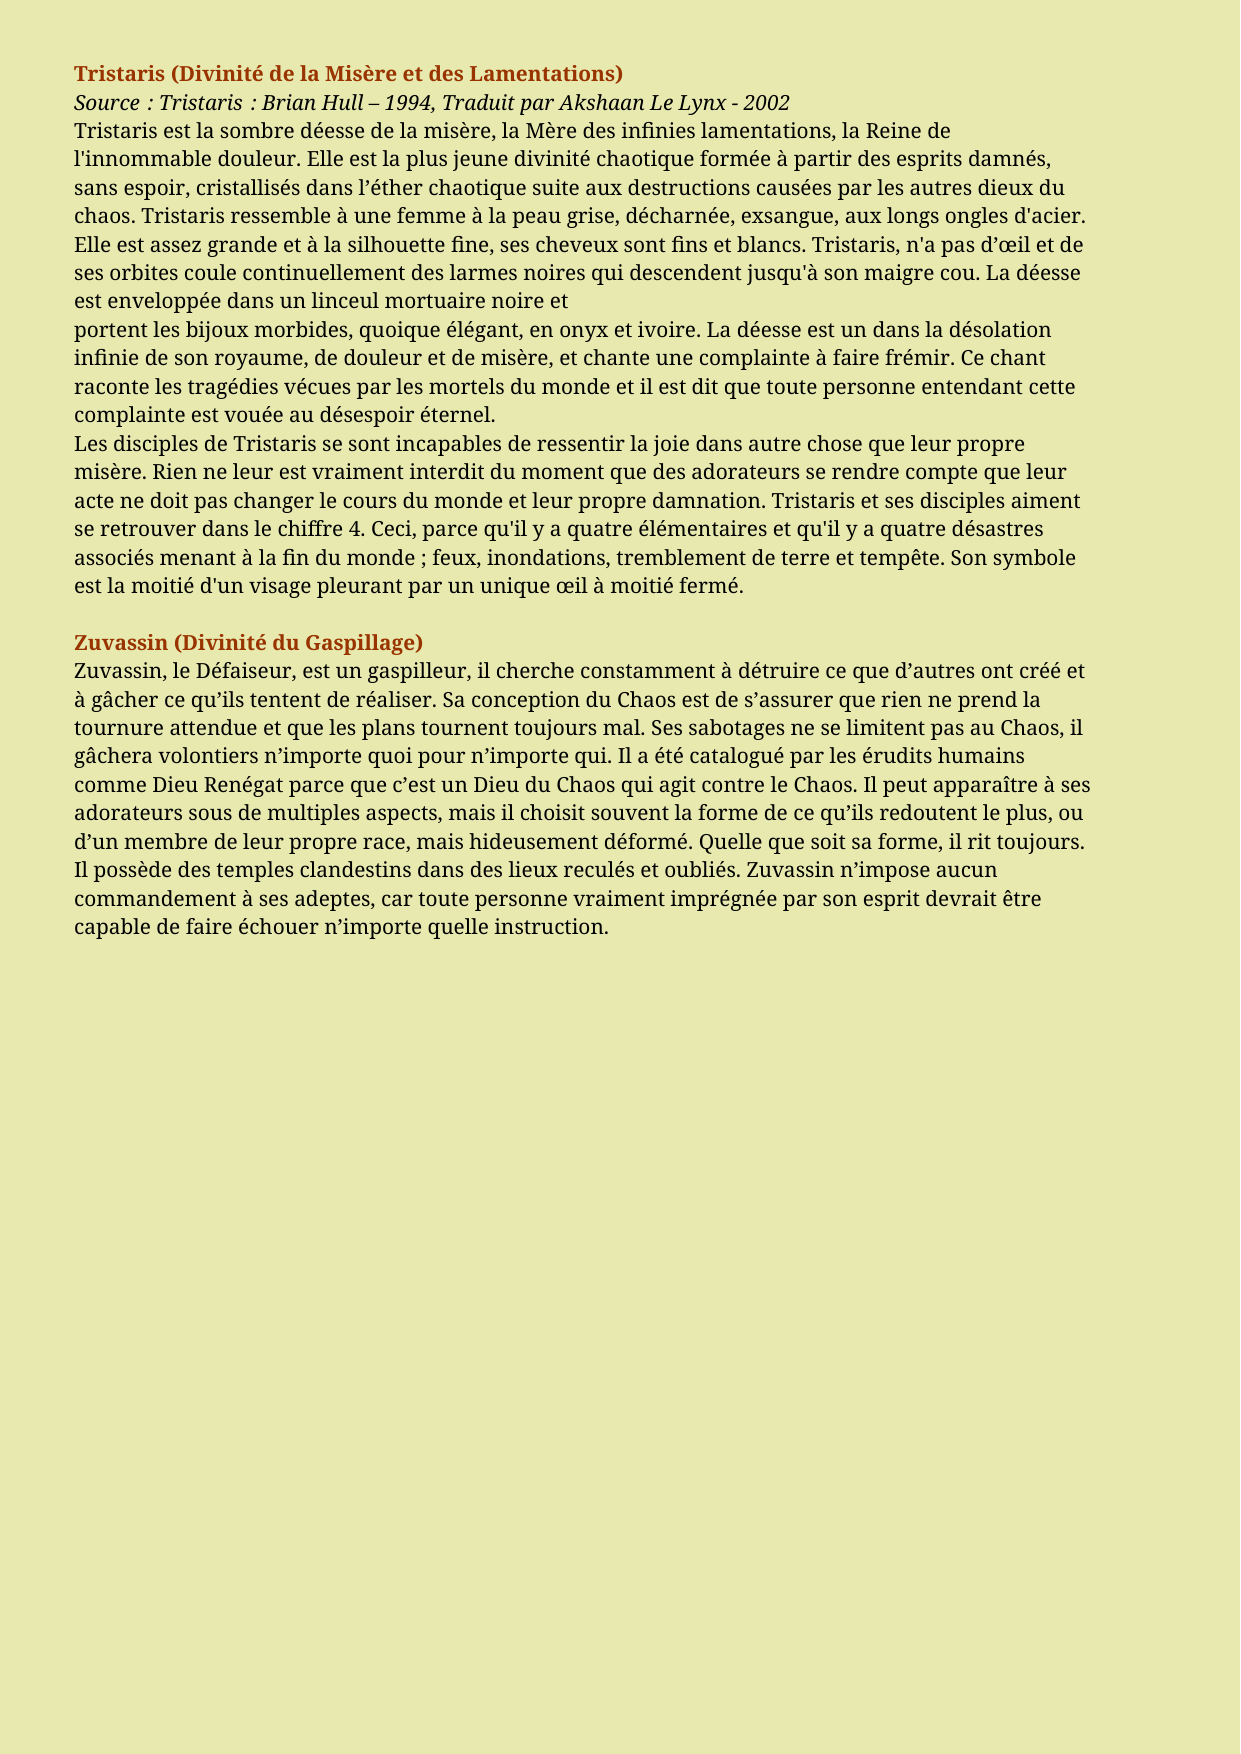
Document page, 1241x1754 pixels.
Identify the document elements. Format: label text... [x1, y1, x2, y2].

text Source : Tristaris : Brian Hull – 1994, Traduit par Akshaan Le Lynx - 2002 [74, 88, 1093, 116]
text Tristaris (Divinité de la Misère et des Lamentations) [74, 59, 1093, 88]
text portent les bijoux morbides, quoique élégant, en onyx et ivoire. La déesse est un dans la désolation infinie de son royaume, de douleur et de misère, et chante une complainte à faire frémir. Ce chant raconte les tragédies vécues par les mortels du monde et il est dit que toute personne entendant cette complainte est vouée au désespoir éternel. [74, 315, 1093, 429]
text Zuvassin, le Défaiseur, est un gaspilleur, il cherche constamment à détruire ce que d’autres ont créé et à gâcher ce qu’ils tentent de réaliser. Sa conception du Chaos est de s’assurer que rien ne prend la tournure attendue et que les plans tournent toujours mal. Ses sabotages ne se limitent pas au Chaos, il gâchera volontiers n’importe quoi pour n’importe qui. Il a été catalogué par les érudits humains comme Dieu Renégat parce que c’est un Dieu du Chaos qui agit contre le Chaos. Il peut apparaître à ses adorateurs sous de multiples aspects, mais il choisit souvent la forme de ce qu’ils redoutent le plus, ou d’un membre de leur propre race, mais hideusement déformé. Quelle que soit sa forme, il rit toujours. Il possède des temples clandestins dans des lieux reculés et oubliés. Zuvassin n’impose aucun commandement à ses adeptes, car toute personne vraiment imprégnée par son esprit devrait être capable de faire échouer n’importe quelle instruction. [74, 656, 1093, 941]
text Les disciples de Tristaris se sont incapables de ressentir la joie dans autre chose que leur propre misère. Rien ne leur est vraiment interdit du moment que des adorateurs se rendre compte que leur acte ne doit pas changer le cours du monde et leur propre damnation. Tristaris et ses disciples aiment se retrouver dans le chiffre 4. Ceci, parce qu'il y a quatre élémentaires et qu'il y a quatre désastres associés menant à la fin du monde ; feux, inondations, tremblement de terre et tempête. Son symbole est la moitié d'un visage pleurant par un unique œil à moitié fermé. [74, 429, 1093, 599]
text Zuvassin (Divinité du Gaspillage) [74, 628, 1093, 656]
text Tristaris est la sombre déesse de la misère, la Mère des infinies lamentations, la Reine de l'innommable douleur. Elle est la plus jeune divinité chaotique formée à partir des esprits damnés, sans espoir, cristallisés dans l’éther chaotique suite aux destructions causées par les autres dieux du chaos. Tristaris ressemble à une femme à la peau grise, décharnée, exsangue, aux longs ongles d'acier. Elle est assez grande et à la silhouette fine, ses cheveux sont fins et blancs. Tristaris, n'a pas d’œil et de ses orbites coule continuellement des larmes noires qui descendent jusqu'à son maigre cou. La déesse est enveloppée dans un linceul mortuaire noire et [74, 116, 1093, 315]
